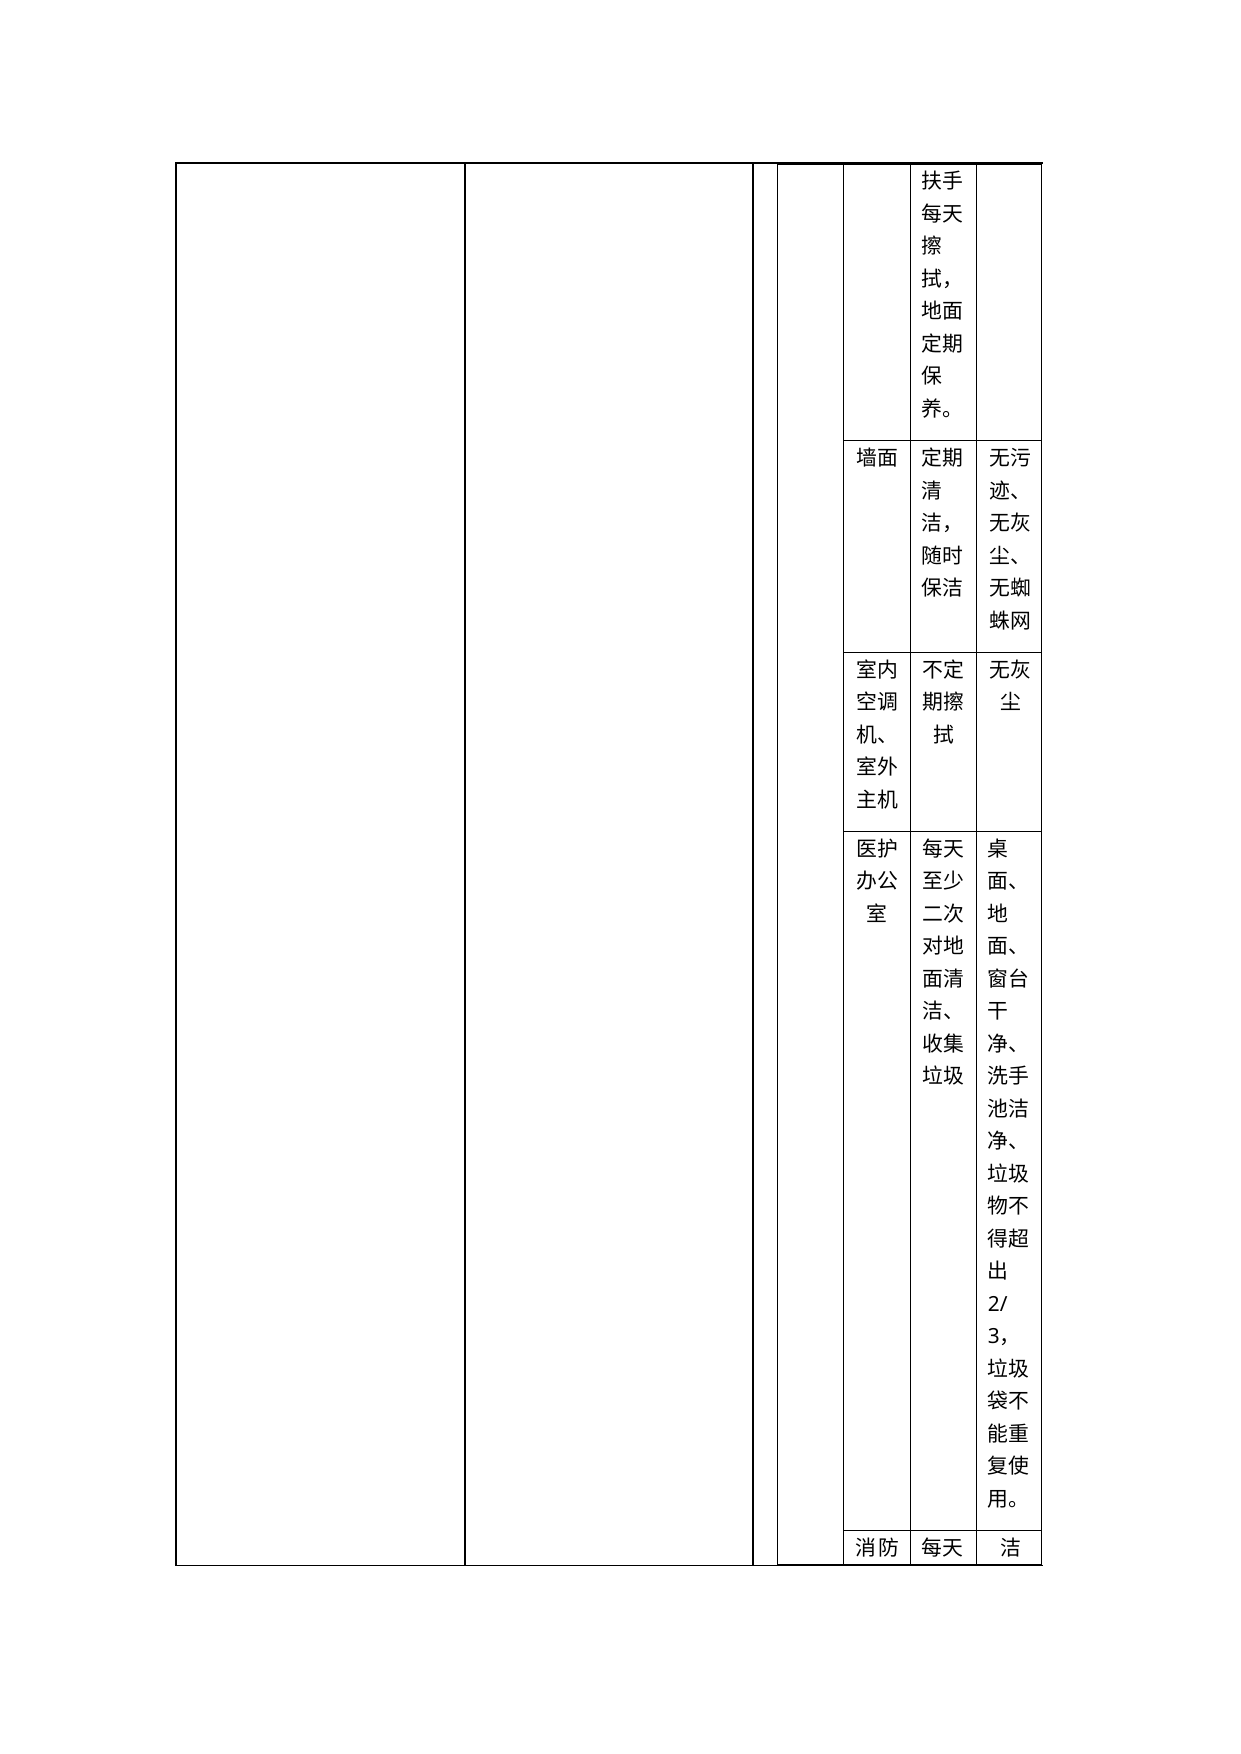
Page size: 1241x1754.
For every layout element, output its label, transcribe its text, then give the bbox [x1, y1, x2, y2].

table_cell 1 [177, 164, 464, 1565]
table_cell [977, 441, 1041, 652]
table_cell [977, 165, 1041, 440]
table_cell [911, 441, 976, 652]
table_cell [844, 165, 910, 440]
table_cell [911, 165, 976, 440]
table_cell [466, 164, 752, 1565]
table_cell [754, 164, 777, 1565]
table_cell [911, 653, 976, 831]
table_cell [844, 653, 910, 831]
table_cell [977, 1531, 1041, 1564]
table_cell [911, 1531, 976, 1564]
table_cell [778, 165, 843, 1564]
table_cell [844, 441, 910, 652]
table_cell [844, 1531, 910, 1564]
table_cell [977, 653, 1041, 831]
